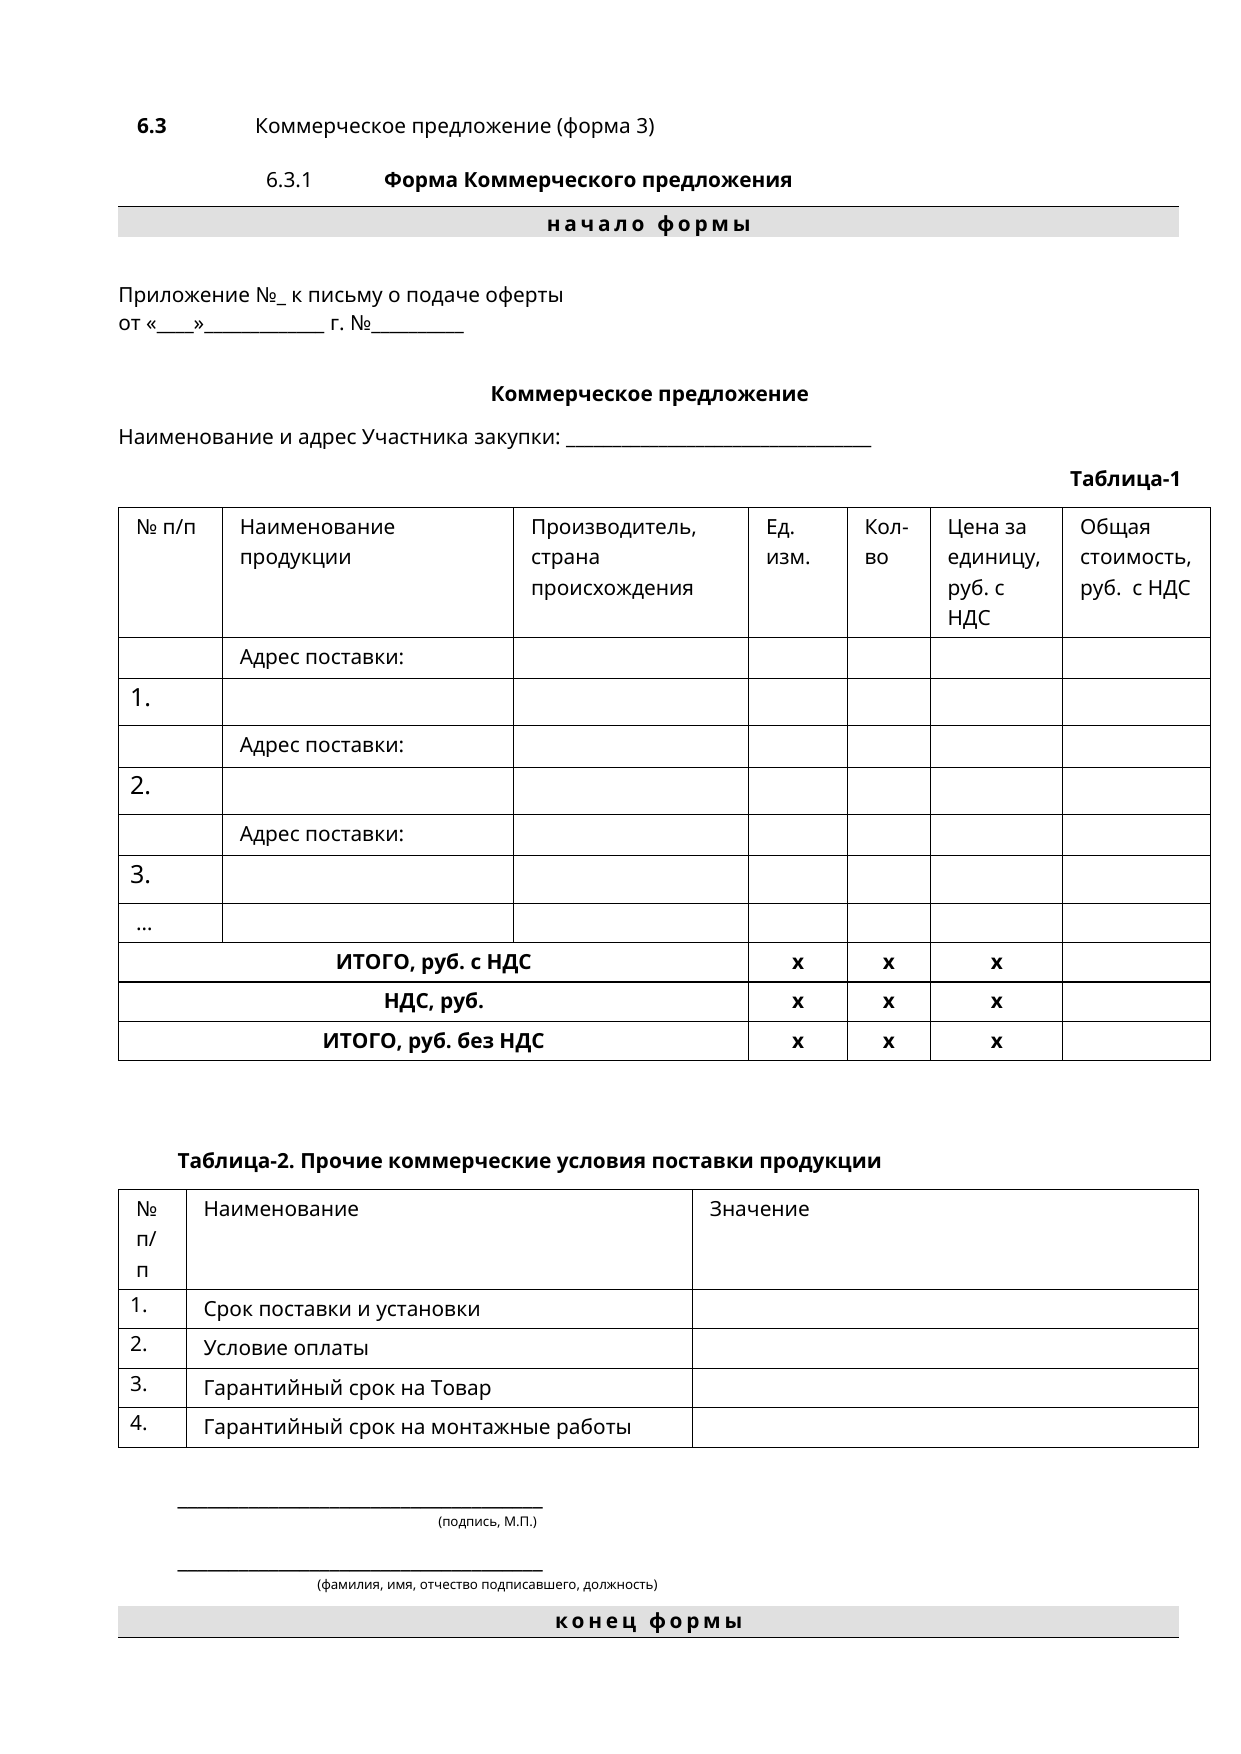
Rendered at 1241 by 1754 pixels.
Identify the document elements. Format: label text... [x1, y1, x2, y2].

table_header № п/п [119, 508, 222, 637]
table_header Цена за единицу, руб. с НДС [931, 508, 1062, 637]
table_cell [119, 768, 222, 814]
table_cell [749, 815, 847, 855]
table_cell х [848, 983, 930, 1021]
text конец формы [118, 1606, 1179, 1637]
table_cell Срок поставки и установки [187, 1290, 692, 1328]
table_cell [223, 904, 513, 942]
table_cell [1063, 943, 1210, 981]
table_cell [1063, 983, 1210, 1021]
table_cell х [848, 1022, 930, 1060]
table_header Ед. изм. [749, 508, 847, 637]
table_header Значение [693, 1190, 1198, 1289]
text начало формы [118, 207, 1179, 237]
table_cell [931, 856, 1062, 902]
table_cell [749, 768, 847, 814]
table_cell [119, 815, 222, 855]
table_cell [1063, 638, 1210, 678]
table_cell [931, 815, 1062, 855]
table_cell [931, 679, 1062, 725]
table_cell НДС, руб. [119, 983, 748, 1021]
table_cell х [749, 1022, 847, 1060]
table_cell [848, 726, 930, 767]
table_cell [119, 856, 222, 902]
table_cell [223, 856, 513, 902]
table_cell [1063, 1022, 1210, 1060]
table_cell [514, 768, 748, 814]
table_cell [693, 1408, 1198, 1447]
table_cell [848, 904, 930, 942]
table_cell [1063, 904, 1210, 942]
table_cell [1063, 815, 1210, 855]
table_cell Гарантийный срок на Товар [187, 1369, 692, 1407]
text (подпись, М.П.) [118, 1513, 797, 1544]
table_header № п/п [119, 1190, 186, 1289]
table_cell [749, 904, 847, 942]
table_cell [223, 768, 513, 814]
text Коммерческое предложение [118, 379, 1181, 408]
table_cell Условие оплаты [187, 1329, 692, 1368]
table_header Общая стоимость, руб. с НДС [1063, 508, 1210, 637]
table_cell [749, 638, 847, 678]
table_cell [514, 856, 748, 902]
text Приложение №_ к письму о подаче оферты от «____»_____________ г. №__________ [118, 280, 1181, 337]
text ____________________________________ [118, 1481, 1181, 1513]
table_cell [119, 1369, 186, 1407]
table_cell х [931, 983, 1062, 1021]
table_cell [514, 638, 748, 678]
table_cell [1063, 679, 1210, 725]
table_cell … [119, 904, 222, 942]
table_cell [693, 1369, 1198, 1407]
subtitle Коммерческое предложение (форма 3) [137, 111, 1181, 140]
table_cell [848, 679, 930, 725]
table_cell х [749, 943, 847, 981]
text Наименование и адрес Участника закупки: _________________________________ [118, 422, 1181, 450]
table_cell Адрес поставки: [223, 815, 513, 855]
table_cell [514, 679, 748, 725]
table_cell х [749, 983, 847, 1021]
table_cell [514, 726, 748, 767]
table_cell [119, 679, 222, 725]
table_cell ИТОГО, руб. с НДС [119, 943, 748, 981]
table_cell Адрес поставки: [223, 638, 513, 678]
table_cell [848, 856, 930, 902]
table_cell [1063, 768, 1210, 814]
table_cell [749, 679, 847, 725]
table_cell ИТОГО, руб. без НДС [119, 1022, 748, 1060]
table_cell [693, 1290, 1198, 1328]
table_cell [848, 638, 930, 678]
table_cell [693, 1329, 1198, 1368]
table_cell х [931, 943, 1062, 981]
table_cell [931, 726, 1062, 767]
text Таблица-2. Прочие коммерческие условия поставки продукции [118, 1147, 1181, 1175]
table_cell [119, 1329, 186, 1368]
table_cell [119, 726, 222, 767]
table_cell [931, 638, 1062, 678]
table_cell [848, 768, 930, 814]
table_cell [848, 815, 930, 855]
list Форма Коммерческого предложения [266, 165, 1181, 193]
table_cell х [848, 943, 930, 981]
table_cell [1063, 726, 1210, 767]
table_cell [749, 726, 847, 767]
table_cell [931, 904, 1062, 942]
table_cell [119, 1408, 186, 1447]
table_cell [119, 1290, 186, 1328]
table_header Наименование [187, 1190, 692, 1289]
text Таблица-1 [118, 464, 1181, 493]
table_cell х [931, 1022, 1062, 1060]
table_cell [119, 638, 222, 678]
table_cell [749, 856, 847, 902]
text (фамилия, имя, отчество подписавшего, должность) [118, 1575, 797, 1606]
table_cell [931, 768, 1062, 814]
table_cell [1063, 856, 1210, 902]
table_cell [514, 815, 748, 855]
table_header Наименование продукции [223, 508, 513, 637]
table_header Кол-во [848, 508, 930, 637]
table_cell [514, 904, 748, 942]
table_cell Гарантийный срок на монтажные работы [187, 1408, 692, 1447]
text ____________________________________ [118, 1544, 1181, 1575]
table_cell [223, 679, 513, 725]
table_cell Адрес поставки: [223, 726, 513, 767]
table_header Производитель, страна происхождения [514, 508, 748, 637]
